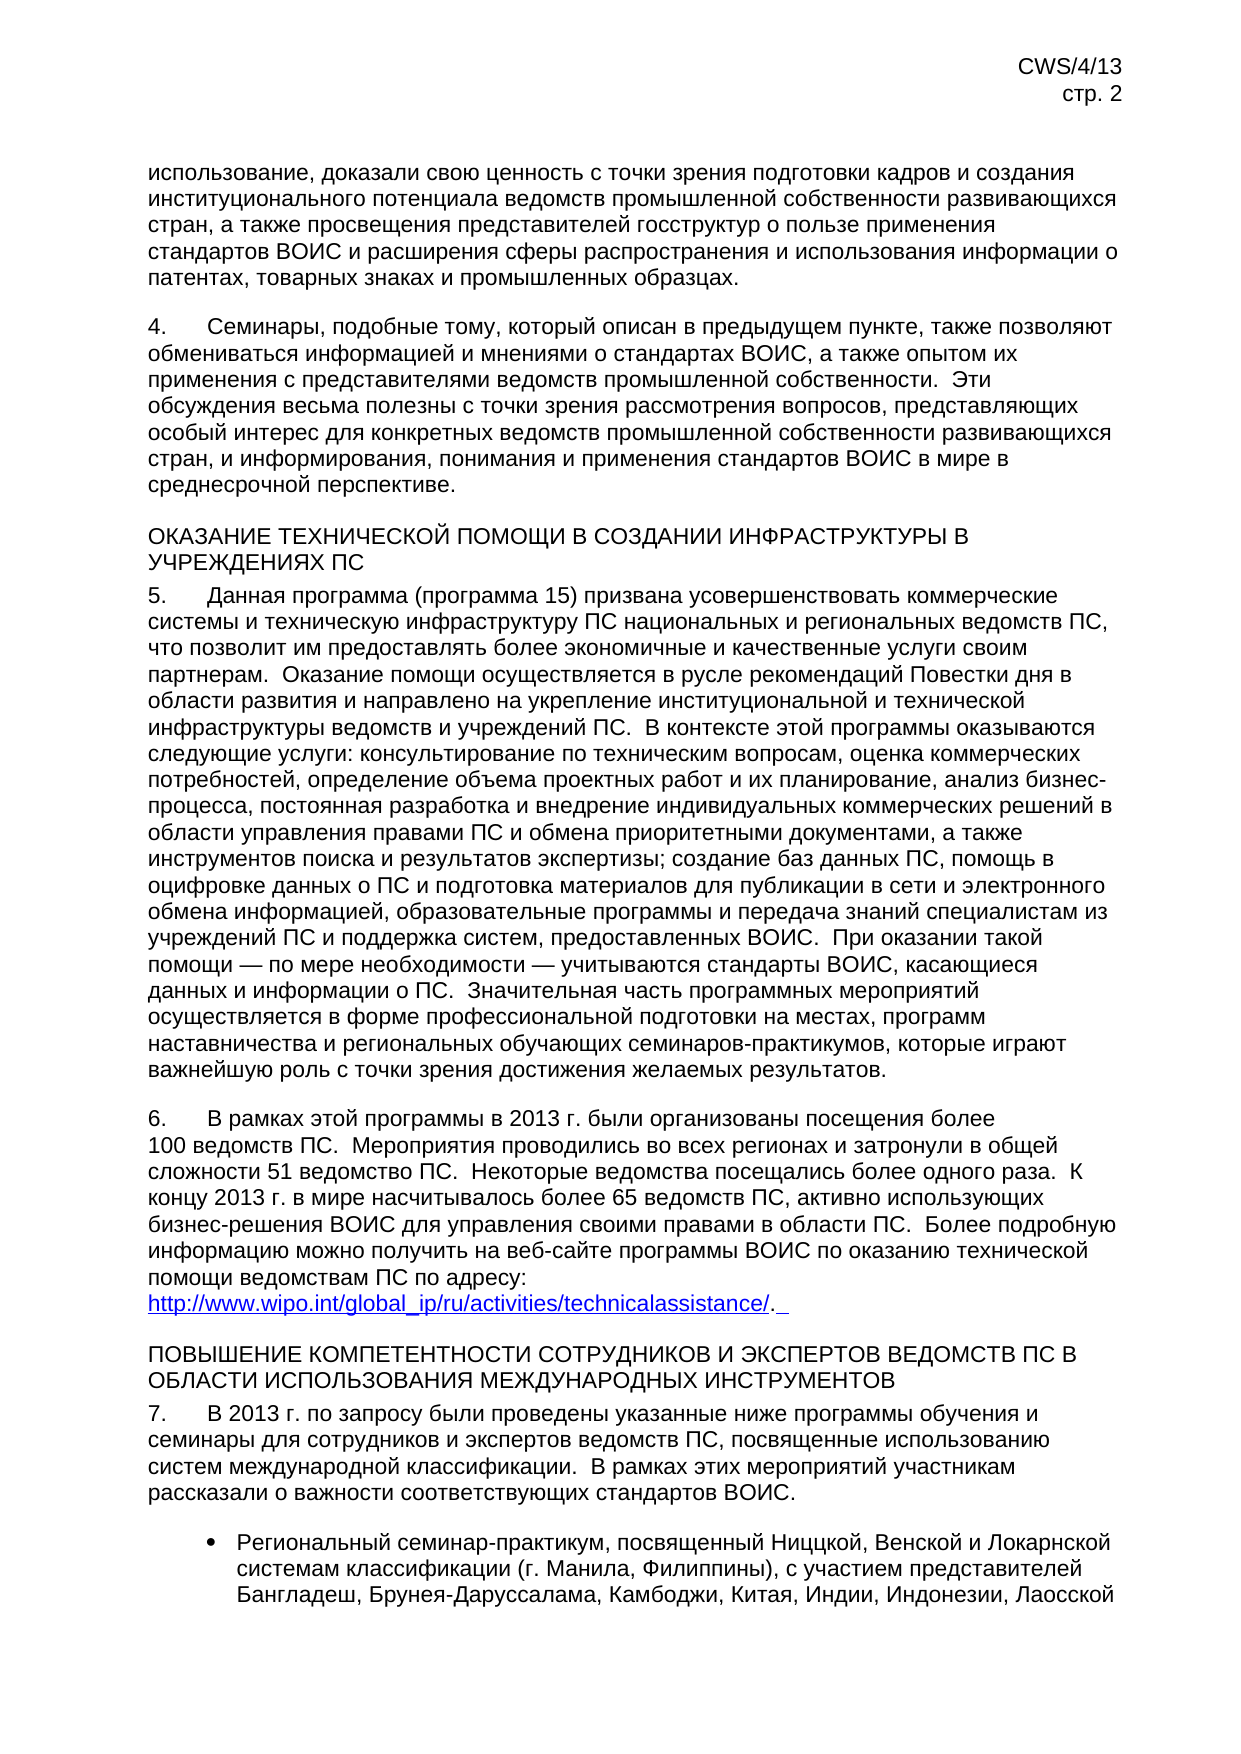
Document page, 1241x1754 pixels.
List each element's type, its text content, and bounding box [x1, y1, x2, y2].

text Семинары, подобные тому, который описан в предыдущем пункте, также позволяют обмениваться информацией и мнениями о стандартах ВОИС, а также опытом их применения с представителями ведомств промышленной собственности. Эти обсуждения весьма полезны с точки зрения рассмотрения вопросов, представляющих особый интерес для конкретных ведомств промышленной собственности развивающихся стран, и информирования, понимания и применения стандартов ВОИС в мире в среднесрочной перспективе. [148, 313, 1122, 498]
text В рамках этой программы в 2013 г. были организованы посещения более 100 ведомств ПС. Мероприятия проводились во всех регионах и затронули в общей сложности 51 ведомство ПС. Некоторые ведомства посещались более одного раза. К концу 2013 г. в мире насчитывалось более 65 ведомств ПС, активно использующих бизнес-решения ВОИС для управления своими правами в области ПС. Более подробную информацию можно получить на веб-сайте программы ВОИС по оказанию технической помощи ведомствам ПС по адресу: http://www.wipo.int/global_ip/ru/activities/technicalassistance/. [148, 1105, 1122, 1316]
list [207, 1528, 1122, 1607]
subtitle ОКАЗАНИЕ ТЕХНИЧЕСКОЙ ПОМОЩИ В СОЗДАНИИ ИНФРАСТРУКТУРЫ В УЧРЕЖДЕНИЯХ ПС [148, 523, 1122, 575]
text В 2013 г. по запросу были проведены указанные ниже программы обучения и семинары для сотрудников и экспертов ведомств ПС, посвященные использованию систем международной классификации. В рамках этих мероприятий участникам рассказали о важности соответствующих стандартов ВОИС. [148, 1400, 1122, 1506]
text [148, 158, 1122, 290]
text Данная программа (программа 15) призвана усовершенствовать коммерческие системы и техническую инфраструктуру ПС национальных и региональных ведомств ПС, что позволит им предоставлять более экономичные и качественные услуги своим партнерам. Оказание помощи осуществляется в русле рекомендаций Повестки дня в области развития и направлено на укрепление институциональной и технической инфраструктуры ведомств и учреждений ПС. В контексте этой программы оказываются следующие услуги: консультирование по техническим вопросам, оценка коммерческих потребностей, определение объема проектных работ и их планирование, анализ бизнес-процесса, постоянная разработка и внедрение индивидуальных коммерческих решений в области управления правами ПС и обмена приоритетными документами, а также инструментов поиска и результатов экспертизы; создание баз данных ПС, помощь в оцифровке данных о ПС и подготовка материалов для публикации в сети и электронного обмена информацией, образовательные программы и передача знаний специалистам из учреждений ПС и поддержка систем, предоставленных ВОИС. При оказании такой помощи — по мере необходимости — учитываются стандарты ВОИС, касающиеся данных и информации о ПС. Значительная часть программных мероприятий осуществляется в форме профессиональной подготовки на местах, программ наставничества и региональных обучающих семинаров-практикумов, которые играют важнейшую роль с точки зрения достижения желаемых результатов. [148, 582, 1122, 1082]
subtitle ПОВЫШЕНИЕ КОМПЕТЕНТНОСТИ СОТРУДНИКОВ И ЭКСПЕРТОВ ВЕДОМСТВ ПС В ОБЛАСТИ ИСПОЛЬЗОВАНИЯ МЕЖДУНАРОДНЫХ ИНСТРУМЕНТОВ [148, 1341, 1122, 1394]
